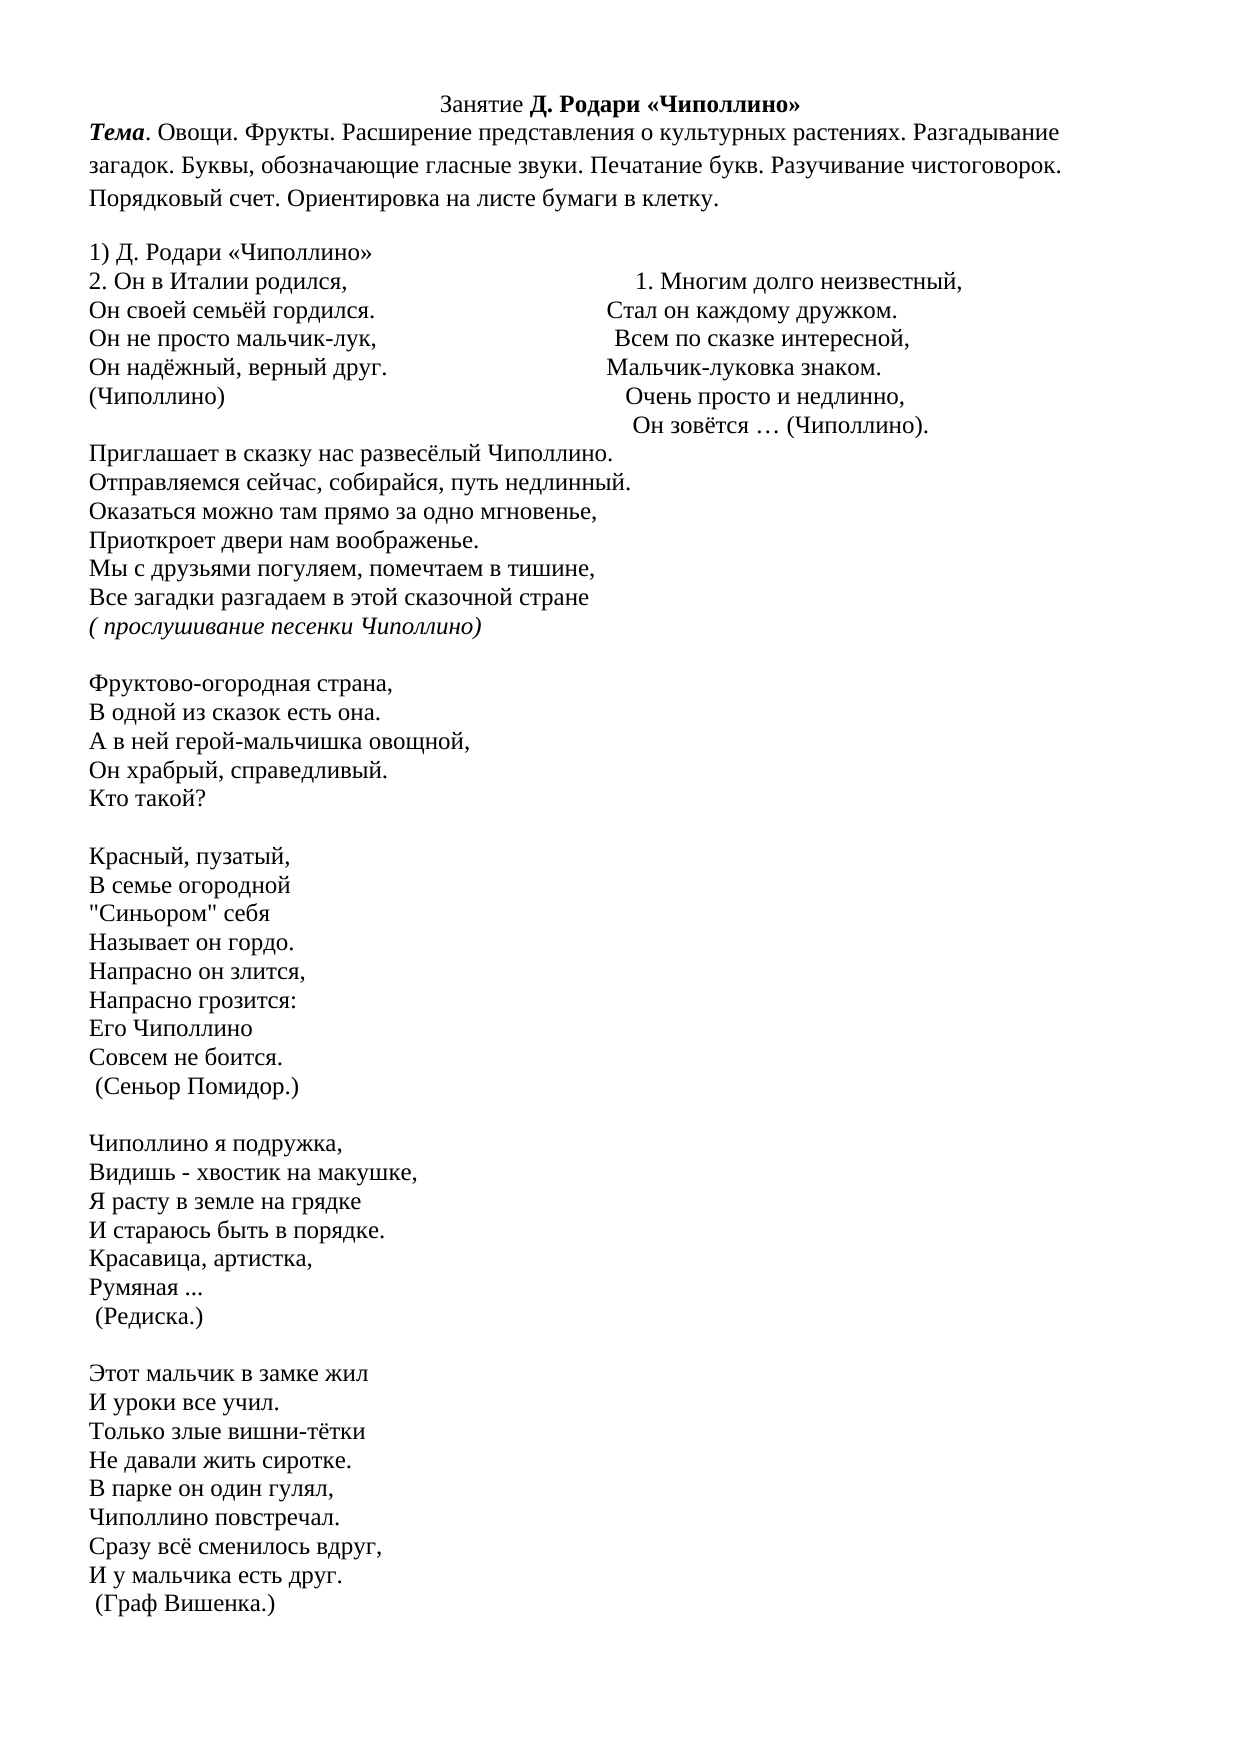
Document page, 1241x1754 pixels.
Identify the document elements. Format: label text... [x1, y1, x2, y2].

text Все загадки разгадаем в этой сказочной стране [89, 582, 1152, 611]
text И уроки все учил. [89, 1387, 1152, 1416]
text Совсем не боится. [89, 1042, 1152, 1071]
text Румяная ... [89, 1272, 1152, 1301]
text Напрасно он злится, [89, 956, 1152, 985]
text Сразу всё сменилось вдруг, [89, 1531, 1152, 1560]
text Называет он гордо. [89, 927, 1152, 956]
text А в ней герой-мальчишка овощной, [89, 726, 1152, 755]
text Видишь - хвостик на макушке, [89, 1157, 1152, 1186]
text Мы с друзьями погуляем, помечтаем в тишине, [89, 553, 1152, 582]
text "Синьором" себя [89, 898, 1152, 927]
text Отправляемся сейчас, собирайся, путь недлинный. [89, 467, 1152, 496]
text Кто такой? [89, 783, 1152, 812]
text Я расту в земле на грядке [89, 1186, 1152, 1215]
text Тема. Овощи. Фрукты. Расширение представления о культурных растениях. Разгадывание загадок. Буквы, обозначающие гласные звуки. Печатание букв. Разучивание чистоговорок. Порядковый счет. Ориентировка на листе бумаги в клетку. [89, 117, 1152, 212]
text 2. Он в Италии родился, 1. Многим долго неизвестный, [89, 266, 1152, 295]
text Он зовётся … (Чиполлино). [89, 410, 1152, 438]
text Только злые вишни-тётки [89, 1416, 1152, 1445]
text Фруктово-огородная страна, [89, 668, 1152, 697]
text Занятие Д. Родари «Чиполлино» [89, 89, 1152, 117]
text В парке он один гулял, [89, 1473, 1152, 1502]
text (Сеньор Помидор.) [89, 1071, 1152, 1100]
text Красавица, артистка, [89, 1243, 1152, 1272]
text 1) Д. Родари «Чиполлино» [89, 237, 1152, 266]
text (Граф Вишенка.) [89, 1588, 1152, 1617]
text В семье огородной [89, 870, 1152, 898]
text (Редиска.) [89, 1301, 1152, 1330]
text Не давали жить сиротке. [89, 1445, 1152, 1473]
text Красный, пузатый, [89, 841, 1152, 870]
text Он своей семьёй гордился. Стал он каждому дружком. [89, 295, 1152, 323]
text Приглашает в сказку нас развесёлый Чиполлино. [89, 438, 1152, 467]
text И у мальчика есть друг. [89, 1560, 1152, 1588]
text Приоткроет двери нам воображенье. [89, 525, 1152, 553]
text Он не просто мальчик-лук, Всем по сказке интересной, [89, 323, 1152, 352]
text Чиполлино я подружка, [89, 1128, 1152, 1157]
text В одной из сказок есть она. [89, 697, 1152, 726]
text Он надёжный, верный друг. Мальчик-луковка знаком. [89, 352, 1152, 381]
text Чиполлино повстречал. [89, 1502, 1152, 1531]
text (Чиполлино) Очень просто и недлинно, [89, 381, 1152, 410]
text И стараюсь быть в порядке. [89, 1215, 1152, 1243]
text Его Чиполлино [89, 1013, 1152, 1042]
text Напрасно грозится: [89, 985, 1152, 1013]
text Этот мальчик в замке жил [89, 1358, 1152, 1387]
text ( прослушивание песенки Чиполлино) [89, 611, 1152, 640]
text Оказаться можно там прямо за одно мгновенье, [89, 496, 1152, 525]
text Он храбрый, справедливый. [89, 755, 1152, 783]
